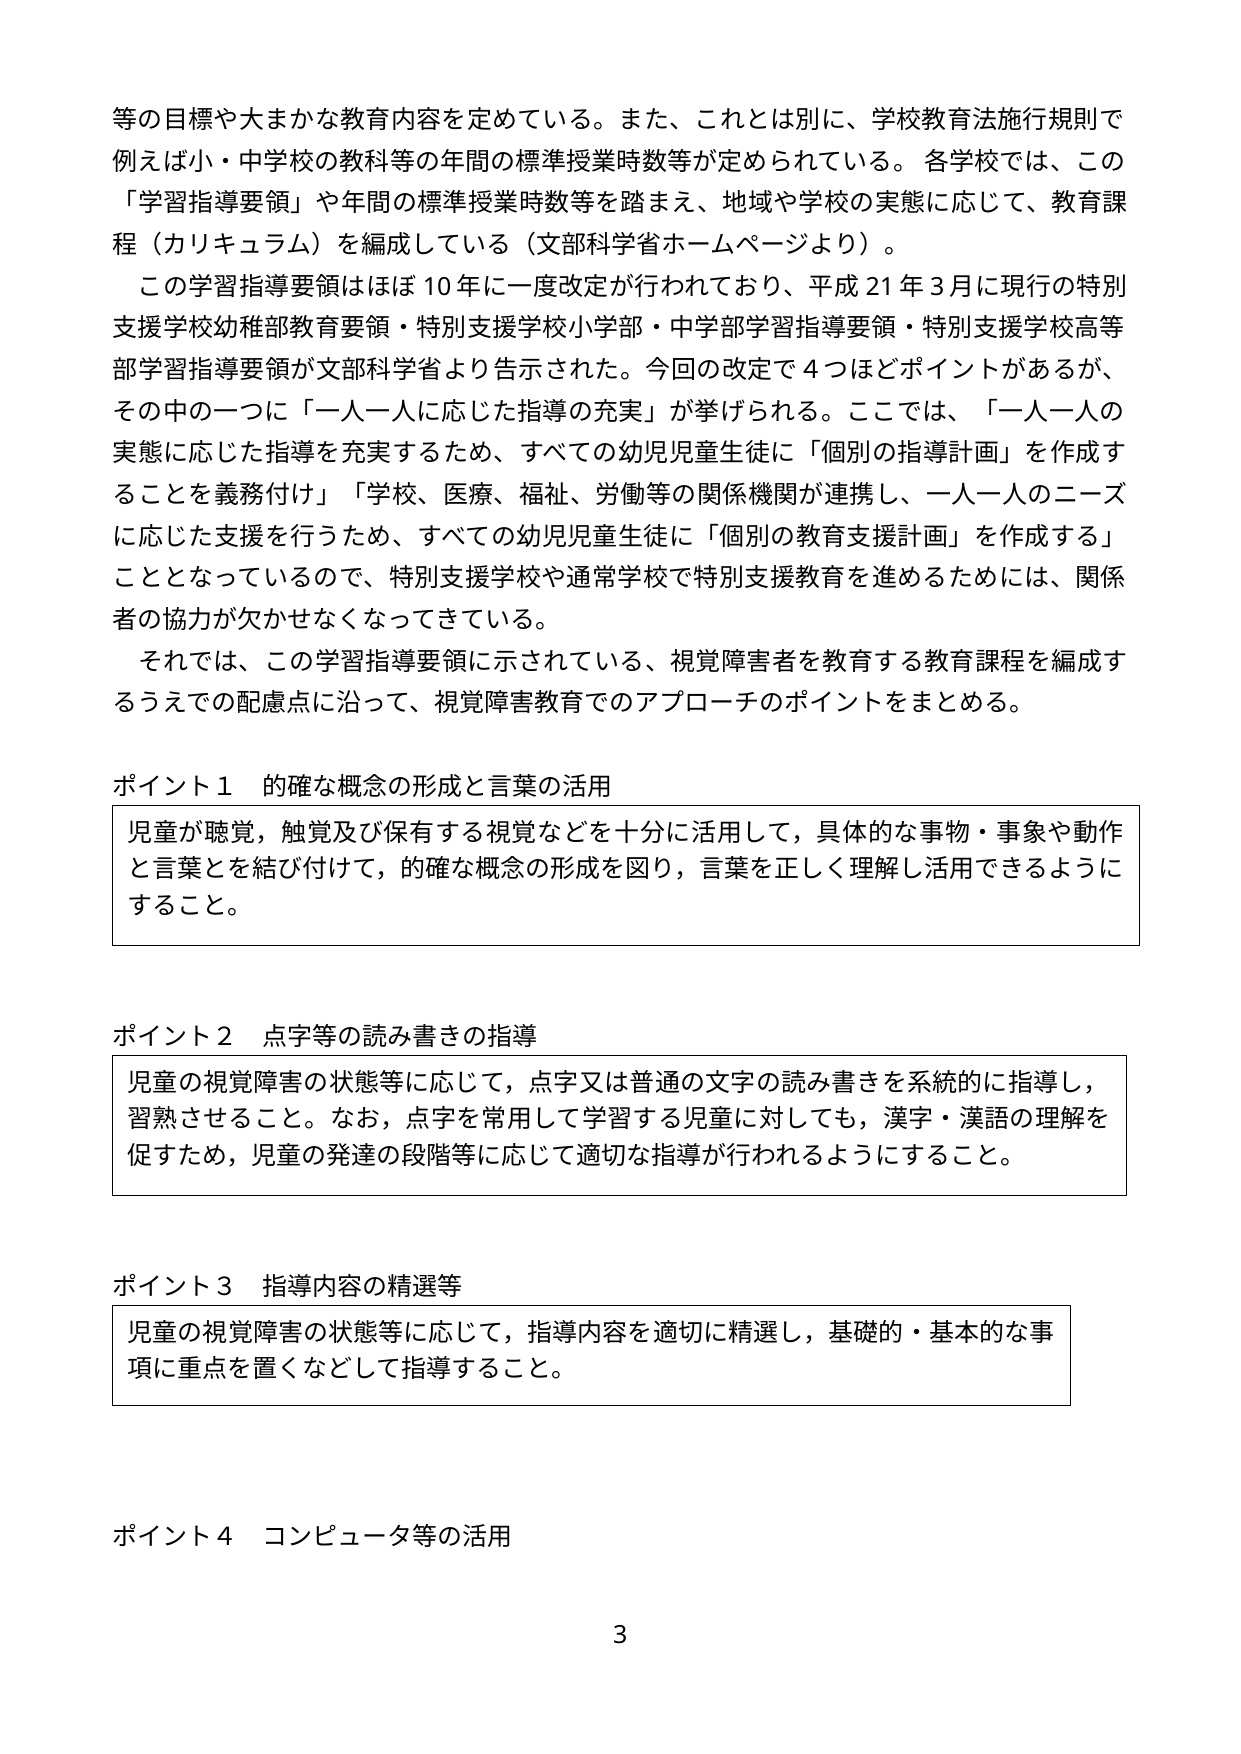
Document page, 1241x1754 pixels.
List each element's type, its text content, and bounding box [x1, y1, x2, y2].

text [112, 97, 1128, 263]
text ポイント４ コンピュータ等の活用 [112, 1513, 1128, 1555]
text ポイント３ 指導内容の精選等 [112, 1263, 1128, 1305]
text ポイント２ 点字等の読み書きの指導 [112, 1013, 1128, 1055]
text ポイント１ 的確な概念の形成と言葉の活用 [112, 763, 1128, 805]
text この学習指導要領はほぼ10年に一度改定が行われており、平成21年3月に現行の特別支援学校幼稚部教育要領・特別支援学校小学部・中学部学習指導要領・特別支援学校高等部学習指導要領が文部科学省より告示された。今回の改定で４つほどポイントがあるが、その中の一つに「一人一人に応じた指導の充実」が挙げられる。ここでは、「一人一人の実態に応じた指導を充実するため、すべての幼児児童生徒に「個別の指導計画」を作成することを義務付け」「学校、医療、福祉、労働等の関係機関が連携し、一人一人のニーズに応じた支援を行うため、すべての幼児児童生徒に「個別の教育支援計画」を作成する」こととなっているので、特別支援学校や通常学校で特別支援教育を進めるためには、関係者の協力が欠かせなくなってきている。 [112, 263, 1128, 638]
text それでは、この学習指導要領に示されている、視覚障害者を教育する教育課程を編成するうえでの配慮点に沿って、視覚障害教育でのアプローチのポイントをまとめる。 [112, 638, 1128, 722]
